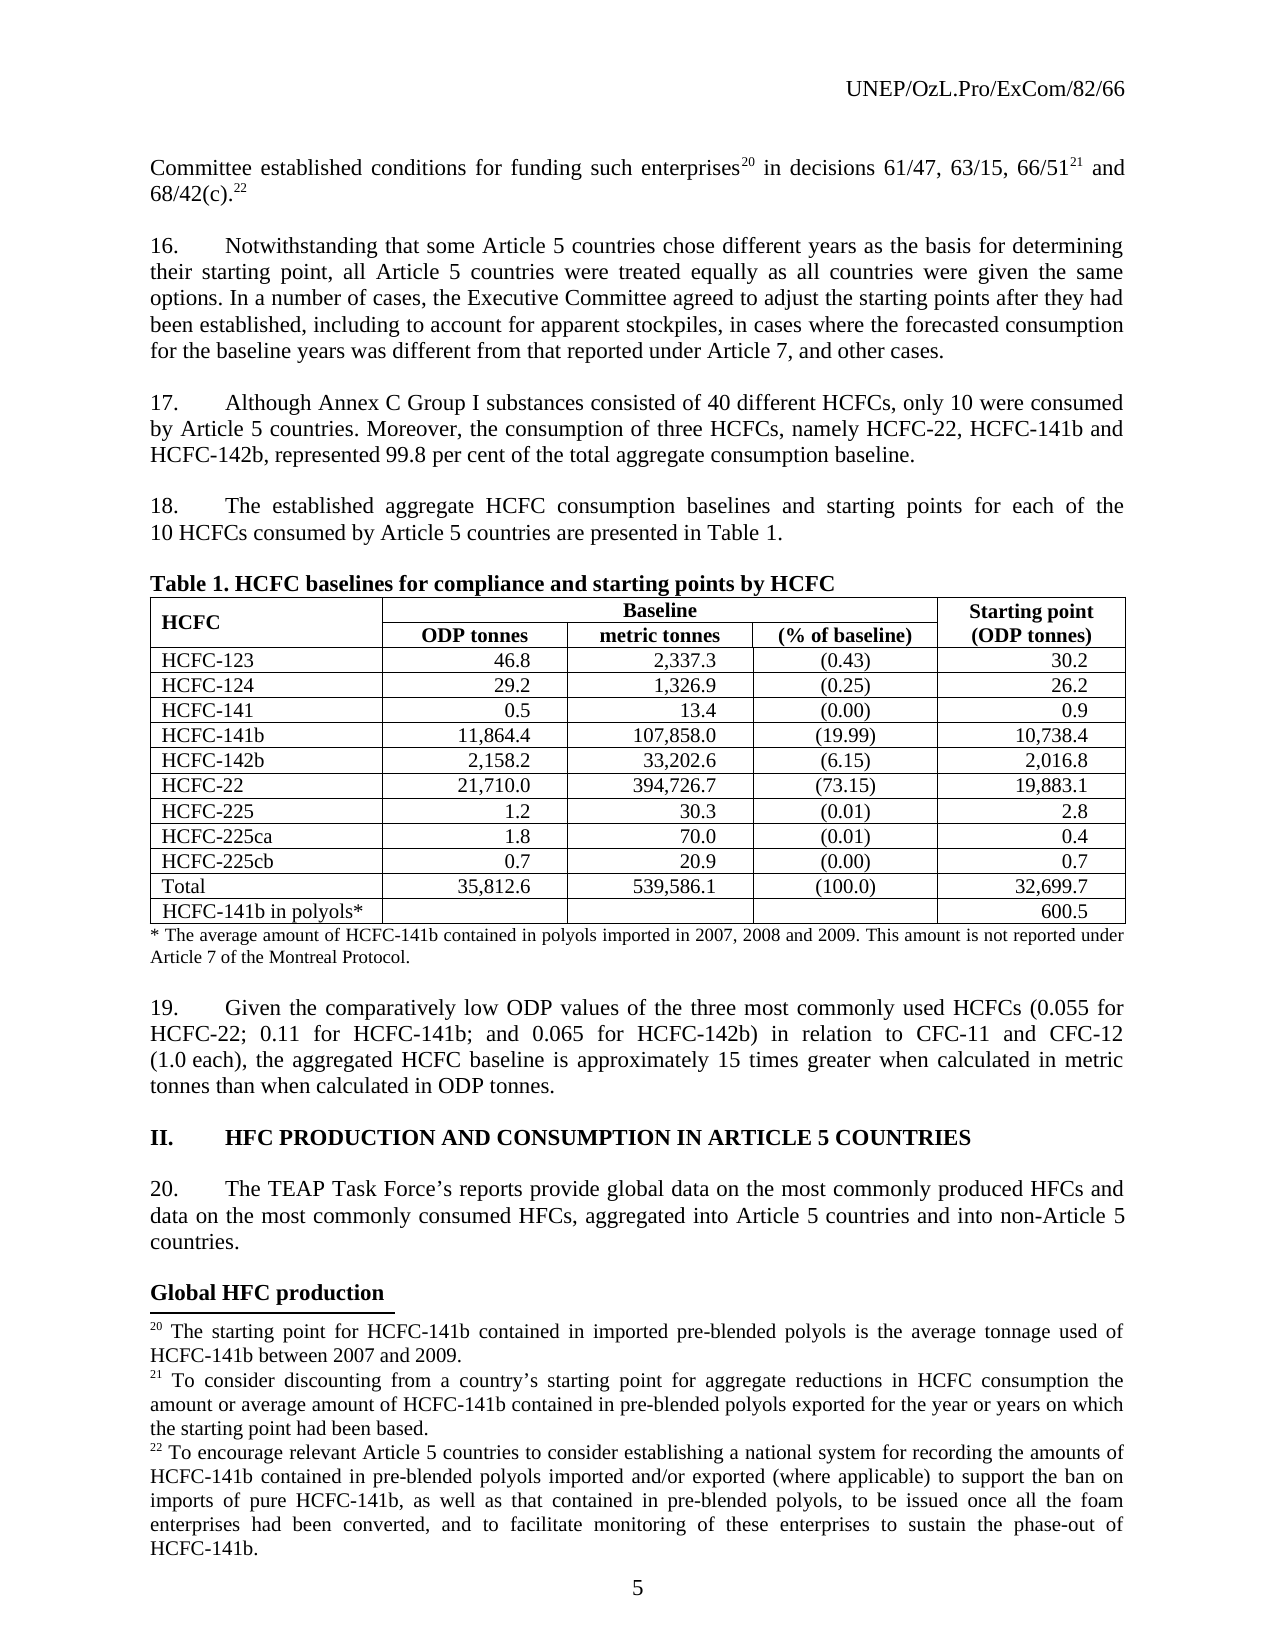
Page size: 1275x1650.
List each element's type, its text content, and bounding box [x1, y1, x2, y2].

table_cell HCFC-124 [151, 673, 382, 697]
table_header Starting point (ODP tonnes) [938, 598, 1125, 647]
table_cell (73.15) [754, 774, 937, 797]
table_cell (6.15) [754, 748, 937, 772]
text * The average amount of HCFC-141b contained in polyols imported in 2007, 2008 and 2009. This amount is not reported under Article 7 of the Montreal Protocol. [150, 924, 1125, 967]
table_cell 1.8 [383, 824, 567, 848]
table_cell 394,726.7 [568, 774, 753, 797]
table_header Baseline [383, 598, 937, 622]
subtitle Given the comparatively low ODP values of the three most commonly used HCFCs (0.055 for HCFC-22; 0.11 for HCFC-141b; and 0.065 for HCFC-142b) in relation to CFC-11 and CFC-12 (1.0 each), the aggregated HCFC baseline is approximately 15 times greater when calculated in metric tonnes than when calculated in ODP tonnes. [150, 993, 1125, 1099]
table_cell 1,326.9 [568, 673, 753, 697]
table_cell 2,016.8 [938, 748, 1125, 772]
table_cell (0.01) [754, 799, 937, 823]
table_cell 13.4 [568, 698, 753, 722]
table_cell (% of baseline) [753, 623, 937, 647]
table_cell HCFC-225ca [151, 824, 382, 848]
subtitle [150, 154, 1125, 207]
table_cell 600.5 [938, 899, 1125, 923]
table_cell HCFC-225cb [151, 849, 382, 873]
table_cell metric tonnes [568, 623, 752, 647]
table_cell 0.7 [938, 849, 1125, 873]
table_cell Total [151, 874, 382, 898]
table_cell [754, 899, 937, 923]
text Global HFC production [150, 1279, 1125, 1306]
table_cell HCFC-142b [151, 748, 382, 772]
table_cell 32,699.7 [938, 874, 1125, 898]
table_cell 70.0 [568, 824, 753, 848]
table_cell (0.00) [754, 698, 937, 722]
table_cell (19.99) [754, 723, 937, 747]
table_cell [568, 899, 753, 923]
table_cell 21,710.0 [383, 774, 567, 797]
text Table 1. HCFC baselines for compliance and starting points by HCFC [150, 570, 1125, 597]
table_header HCFC [151, 598, 382, 647]
table_cell HCFC-141 [151, 698, 382, 722]
subtitle Although Annex C Group I substances consisted of 40 different HCFCs, only 10 were consumed by Article 5 countries. Moreover, the consumption of three HCFCs, namely HCFC-22, HCFC-141b and HCFC-142b, represented 99.8 per cent of the total aggregate consumption baseline. [150, 388, 1125, 468]
subtitle Notwithstanding that some Article 5 countries chose different years as the basis for determining their starting point, all Article 5 countries were treated equally as all countries were given the same options. In a number of cases, the Executive Committee agreed to adjust the starting points after they had been established, including to account for apparent stockpiles, in cases where the forecasted consumption for the baseline years was different from that reported under Article 7, and other cases. [150, 232, 1125, 363]
table_cell (0.25) [754, 673, 937, 697]
table_cell 46.8 [383, 648, 567, 672]
table_cell 11,864.4 [383, 723, 567, 747]
table_cell HCFC-22 [151, 774, 382, 797]
table_cell 19,883.1 [938, 774, 1125, 797]
table_cell HCFC-141b [151, 723, 382, 747]
table_cell ODP tonnes [383, 623, 567, 647]
table_cell 29.2 [383, 673, 567, 697]
table_cell 30.3 [568, 799, 753, 823]
table_cell 0.5 [383, 698, 567, 722]
subtitle The established aggregate HCFC consumption baselines and starting points for each of the 10 HCFCs consumed by Article 5 countries are presented in Table 1. [150, 493, 1125, 545]
subtitle II. HFC PRODUCTION AND CONSUMPTION IN ARTICLE 5 COUNTRIES [150, 1124, 1125, 1150]
table_cell HCFC-225 [151, 799, 382, 823]
table_cell 2,337.3 [568, 648, 753, 672]
subtitle The TEAP Task Force’s reports provide global data on the most commonly produced HFCs and data on the most commonly consumed HFCs, aggregated into Article 5 countries and into non-Article 5 countries. [150, 1175, 1125, 1254]
table_cell 2.8 [938, 799, 1125, 823]
table_cell HCFC-123 [151, 648, 382, 672]
table_cell HCFC-141b in polyols* [151, 899, 382, 923]
table_cell 26.2 [938, 673, 1125, 697]
table_cell 35,812.6 [383, 874, 567, 898]
table_cell 2,158.2 [383, 748, 567, 772]
table_cell 0.7 [383, 849, 567, 873]
table_cell 33,202.6 [568, 748, 753, 772]
table_cell 30.2 [938, 648, 1125, 672]
table_cell (0.01) [754, 824, 937, 848]
table_cell 1.2 [383, 799, 567, 823]
table_cell 10,738.4 [938, 723, 1125, 747]
table_cell 539,586.1 [568, 874, 753, 898]
table_cell (0.00) [754, 849, 937, 873]
table_cell (100.0) [754, 874, 937, 898]
table_cell [383, 899, 567, 923]
table_cell 0.4 [938, 824, 1125, 848]
table_cell 0.9 [938, 698, 1125, 722]
table_cell 107,858.0 [568, 723, 753, 747]
table_cell 20.9 [568, 849, 753, 873]
table_cell (0.43) [754, 648, 937, 672]
